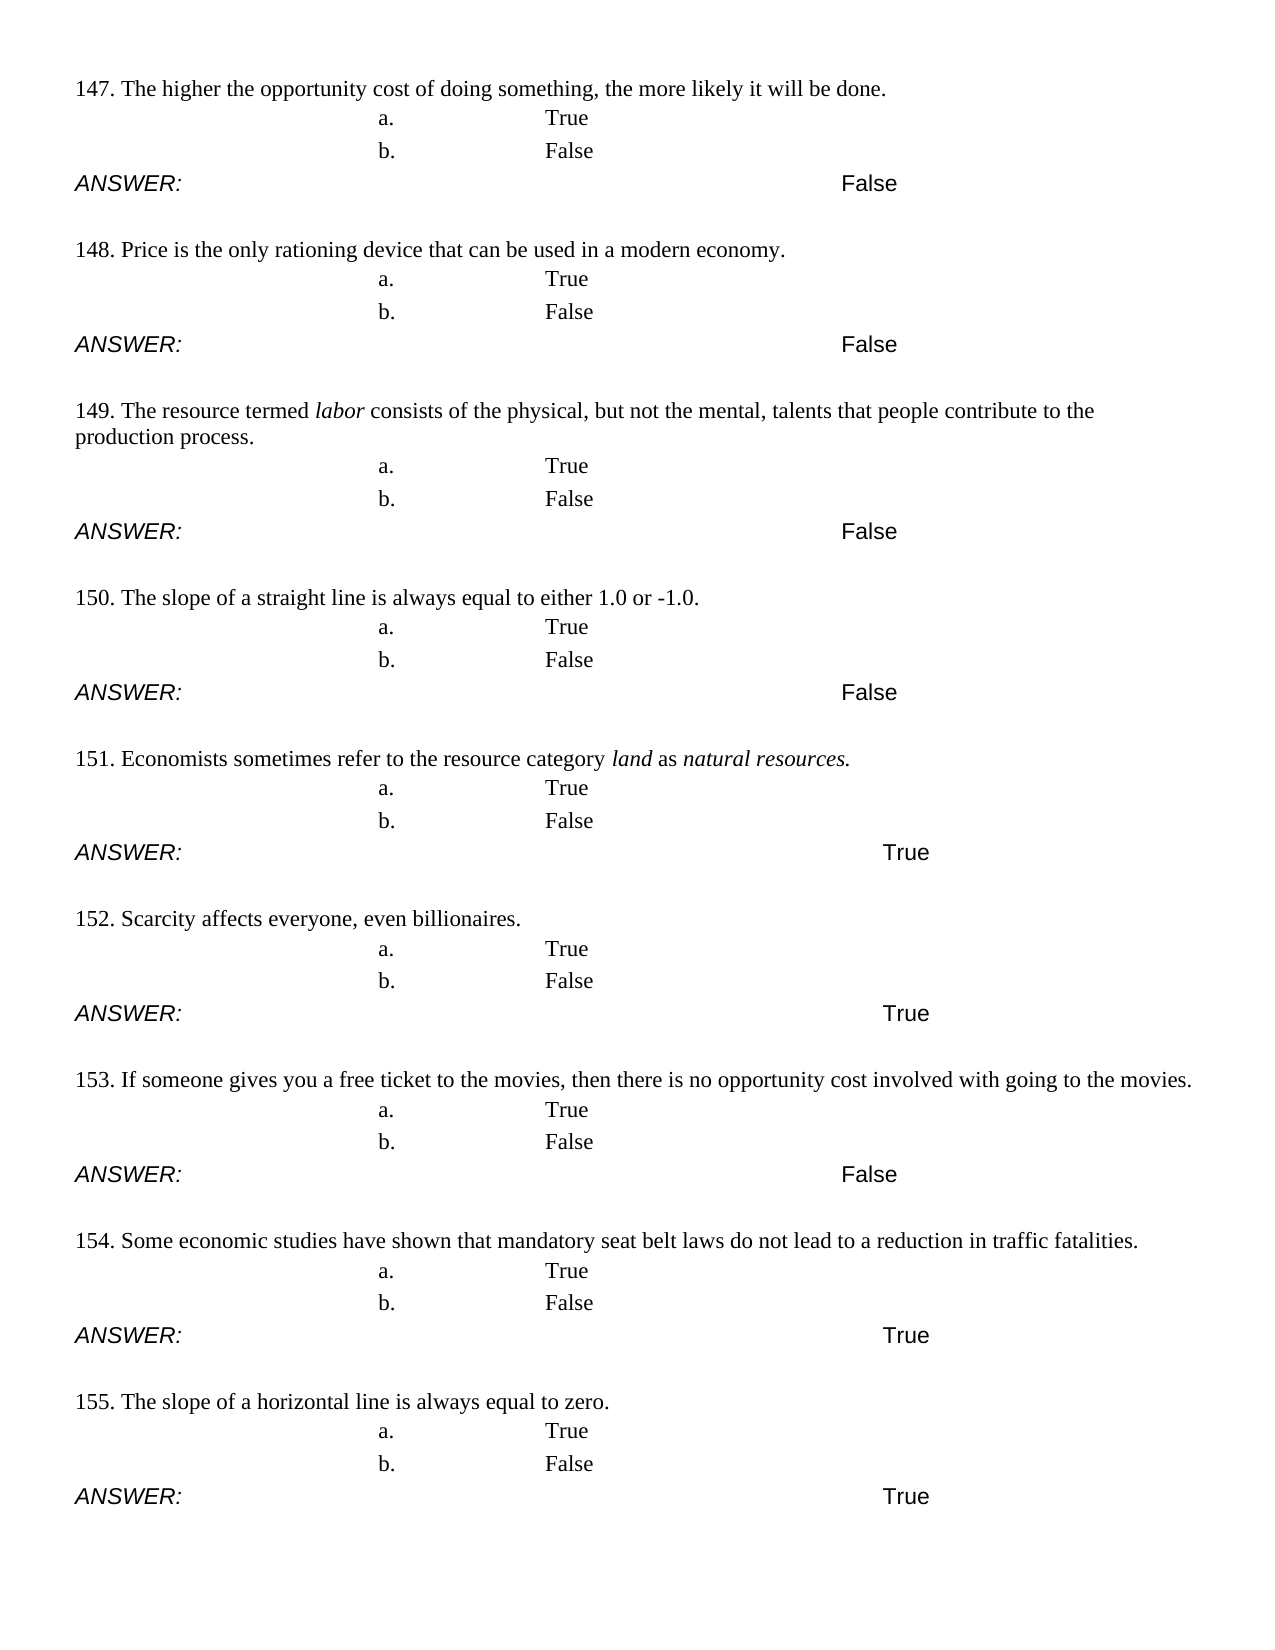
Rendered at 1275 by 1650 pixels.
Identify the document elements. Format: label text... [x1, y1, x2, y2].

table_header 155. The slope of a horizontal line is always equal to zero. [75, 1414, 1200, 1512]
table_header 147. The higher the opportunity cost of doing something, the more likely it will be done. [75, 101, 1200, 199]
table_header 154. Some economic studies have shown that mandatory seat belt laws do not lead to a reduction in traffic fatalities. [75, 1253, 1200, 1351]
table_header 150. The slope of a straight line is always equal to either 1.0 or -1.0. [75, 610, 1200, 708]
table_header 153. If someone gives you a free ticket to the movies, then there is no opportunity cost involved with going to the movies. [75, 1093, 1200, 1191]
table_header 149. The resource termed labor consists of the physical, but not the mental, talents that people contribute to the production process. [75, 449, 1200, 547]
table_header 152. Scarcity affects everyone, even billionaires. [75, 932, 1200, 1030]
table_header 148. Price is the only rationing device that can be used in a modern economy. [75, 262, 1200, 360]
table_header 151. Economists sometimes refer to the resource category land as natural resources. [75, 771, 1200, 869]
